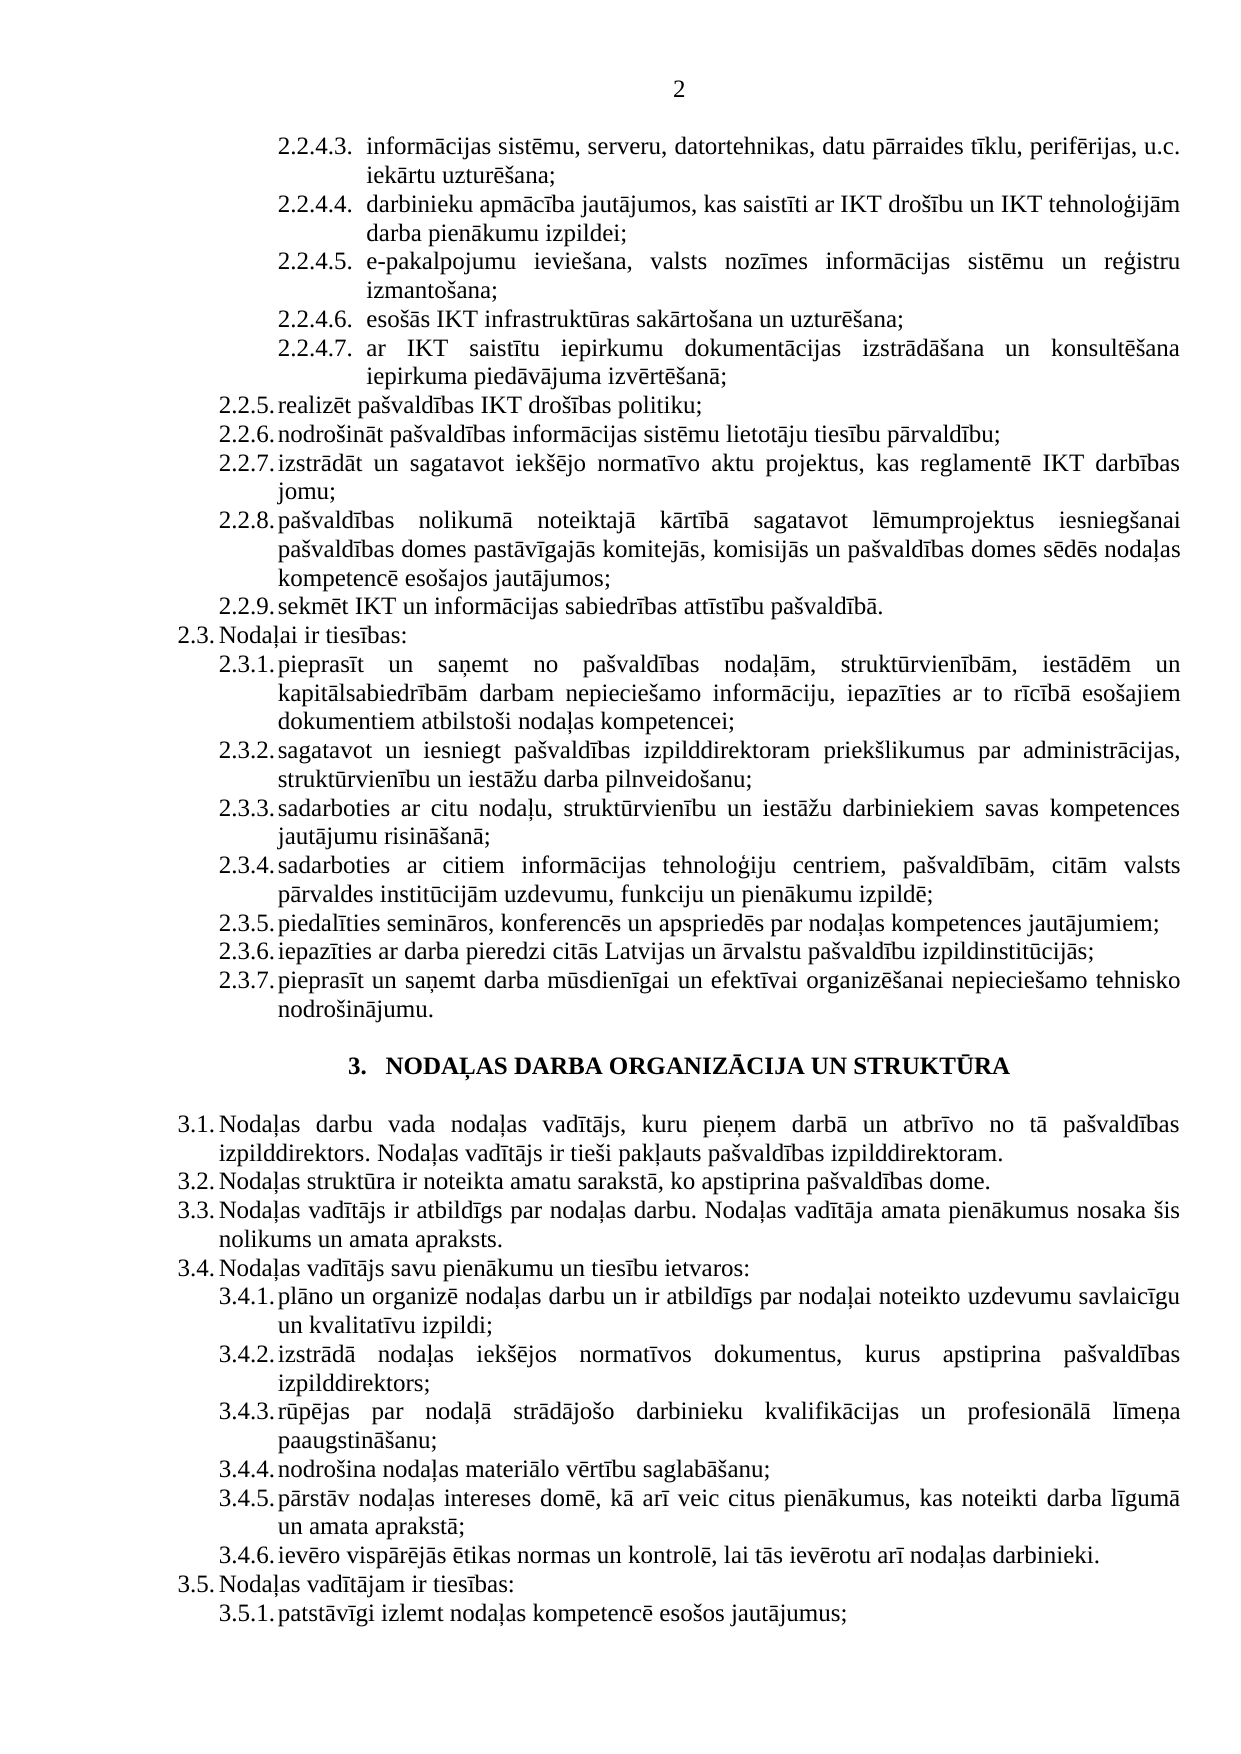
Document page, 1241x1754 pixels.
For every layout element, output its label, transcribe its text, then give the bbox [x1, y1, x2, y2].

list realizēt pašvaldības IKT drošības politiku; [218, 390, 1181, 419]
list iepazīties ar darba pieredzi citās Latvijas un ārvalstu pašvaldību izpildinstitūcijās; [218, 936, 1181, 965]
list e-pakalpojumu ieviešana, valsts nozīmes informācijas sistēmu un reģistru izmantošana; [278, 246, 1181, 304]
list izstrādā nodaļas iekšējos normatīvos dokumentus, kurus apstiprina pašvaldības izpilddirektors; [218, 1339, 1181, 1396]
list Nodaļas vadītājs savu pienākumu un tiesību ietvaros: [177, 1253, 1181, 1281]
list sadarboties ar citu nodaļu, struktūrvienību un iestāžu darbiniekiem savas kompetences jautājumu risināšanā; [218, 793, 1181, 850]
list nodrošina nodaļas materiālo vērtību saglabāšanu; [218, 1454, 1181, 1483]
list piedalīties semināros, konferencēs un apspriedēs par nodaļas kompetences jautājumiem; [218, 908, 1181, 936]
list darbinieku apmācība jautājumos, kas saistīti ar IKT drošību un IKT tehnoloģijām darba pienākumu izpildei; [278, 189, 1181, 246]
list ievēro vispārējās ētikas normas un kontrolē, lai tās ievērotu arī nodaļas darbinieki. [218, 1540, 1181, 1569]
list Nodaļas struktūra ir noteikta amatu sarakstā, ko apstiprina pašvaldības dome. [177, 1166, 1181, 1195]
list esošās IKT infrastruktūras sakārtošana un uzturēšana; [278, 304, 1181, 333]
list Nodaļas darbu vada nodaļas vadītājs, kuru pieņem darbā un atbrīvo no tā pašvaldības izpilddirektors. Nodaļas vadītājs ir tieši pakļauts pašvaldības izpilddirektoram. [177, 1109, 1181, 1166]
list informācijas sistēmu, serveru, datortehnikas, datu pārraides tīklu, perifērijas, u.c. iekārtu uzturēšana; [278, 131, 1181, 189]
list izstrādāt un sagatavot iekšējo normatīvo aktu projektus, kas reglamentē IKT darbības jomu; [218, 448, 1181, 505]
list nodrošināt pašvaldības informācijas sistēmu lietotāju tiesību pārvaldību; [218, 419, 1181, 448]
list Nodaļas vadītājs ir atbildīgs par nodaļas darbu. Nodaļas vadītāja amata pienākumus nosaka šis nolikums un amata apraksts. [177, 1195, 1181, 1253]
list sekmēt IKT un informācijas sabiedrības attīstību pašvaldībā. [218, 591, 1181, 620]
list ar IKT saistītu iepirkumu dokumentācijas izstrādāšana un konsultēšana iepirkuma piedāvājuma izvērtēšanā; [278, 333, 1181, 390]
list plāno un organizē nodaļas darbu un ir atbildīgs par nodaļai noteikto uzdevumu savlaicīgu un kvalitatīvu izpildi; [218, 1281, 1181, 1339]
list pārstāv nodaļas intereses domē, kā arī veic citus pienākumus, kas noteikti darba līgumā un amata aprakstā; [218, 1483, 1181, 1540]
list pieprasīt un saņemt darba mūsdienīgai un efektīvai organizēšanai nepieciešamo tehnisko nodrošinājumu. [218, 965, 1181, 1023]
list sagatavot un iesniegt pašvaldības izpilddirektoram priekšlikumus par administrācijas, struktūrvienību un iestāžu darba pilnveidošanu; [218, 735, 1181, 793]
list rūpējas par nodaļā strādājošo darbinieku kvalifikācijas un profesionālā līmeņa paaugstināšanu; [218, 1396, 1181, 1454]
list patstāvīgi izlemt nodaļas kompetencē esošos jautājumus; [218, 1598, 1181, 1626]
list NODAĻAS DARBA ORGANIZĀCIJA UN STRUKTŪRA [177, 1051, 1181, 1080]
list sadarboties ar citiem informācijas tehnoloģiju centriem, pašvaldībām, citām valsts pārvaldes institūcijām uzdevumu, funkciju un pienākumu izpildē; [218, 850, 1181, 908]
list Nodaļai ir tiesības: [177, 620, 1181, 649]
list Nodaļas vadītājam ir tiesības: [177, 1569, 1181, 1598]
list pašvaldības nolikumā noteiktajā kārtībā sagatavot lēmumprojektus iesniegšanai pašvaldības domes pastāvīgajās komitejās, komisijās un pašvaldības domes sēdēs nodaļas kompetencē esošajos jautājumos; [218, 505, 1181, 591]
list pieprasīt un saņemt no pašvaldības nodaļām, struktūrvienībām, iestādēm un kapitālsabiedrībām darbam nepieciešamo informāciju, iepazīties ar to rīcībā esošajiem dokumentiem atbilstoši nodaļas kompetencei; [218, 649, 1181, 735]
